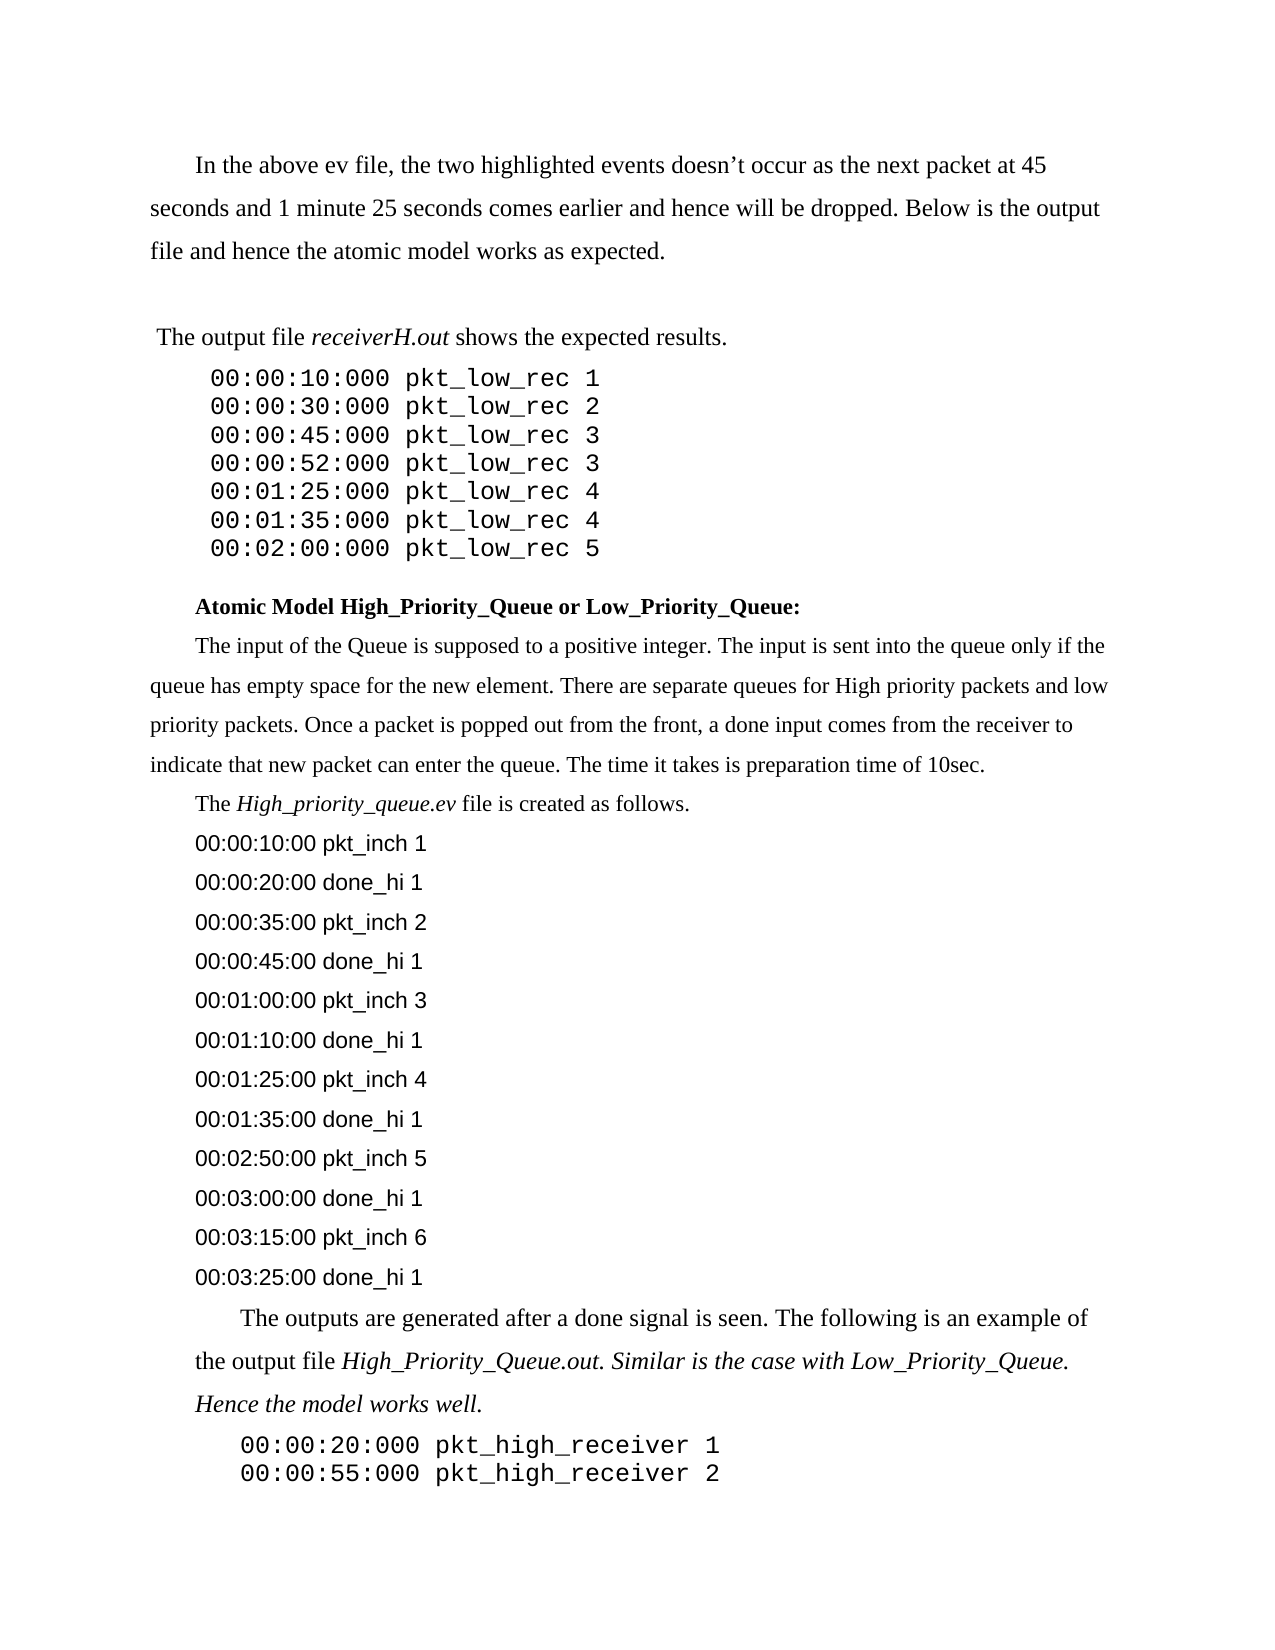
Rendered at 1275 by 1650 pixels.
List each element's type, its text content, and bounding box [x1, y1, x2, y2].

text 00:01:00:00 pkt_inch 3 [150, 987, 1125, 1014]
text The input of the Queue is supposed to a positive integer. The input is sent into the queue only if the queue has empty space for the new element. There are separate queues for High priority packets and low priority packets. Once a packet is popped out from the front, a done input comes from the receiver to indicate that new packet can enter the queue. The time it takes is preparation time of 10sec. [150, 632, 1125, 777]
text 00:00:20:000 pkt_high_receiver 1 [150, 1433, 1125, 1461]
text The output file receiverH.out shows the expected results. [150, 322, 1125, 351]
text 00:01:35:000 pkt_low_rec 4 [150, 507, 1125, 536]
text 00:00:30:000 pkt_low_rec 2 [150, 394, 1125, 422]
text 00:03:00:00 done_hi 1 [150, 1185, 1125, 1211]
text 00:02:00:000 pkt_low_rec 5 [150, 536, 1125, 564]
text The High_priority_queue.ev file is created as follows. [150, 790, 1125, 816]
text 00:00:45:00 done_hi 1 [150, 948, 1125, 974]
text 00:00:20:00 done_hi 1 [150, 869, 1125, 895]
text 00:01:25:00 pkt_inch 4 [150, 1066, 1125, 1093]
text 00:01:25:000 pkt_low_rec 4 [150, 479, 1125, 507]
text 00:00:35:00 pkt_inch 2 [150, 908, 1125, 935]
text 00:00:10:000 pkt_low_rec 1 [150, 366, 1125, 394]
text 00:01:35:00 done_hi 1 [150, 1106, 1125, 1132]
text 00:00:55:000 pkt_high_receiver 2 [150, 1461, 1125, 1489]
text In the above ev file, the two highlighted events doesn’t occur as the next packet at 45 seconds and 1 minute 25 seconds comes earlier and hence will be dropped. Below is the output file and hence the atomic model works as expected. [150, 150, 1125, 265]
text The outputs are generated after a done signal is seen. The following is an example of the output file High_Priority_Queue.out. Similar is the case with Low_Priority_Queue. Hence the model works well. [195, 1303, 1125, 1418]
text 00:02:50:00 pkt_inch 5 [150, 1145, 1125, 1172]
text 00:03:15:00 pkt_inch 6 [150, 1224, 1125, 1251]
text Atomic Model High_Priority_Queue or Low_Priority_Queue: [150, 593, 1125, 619]
text 00:00:10:00 pkt_inch 1 [150, 829, 1125, 856]
text 00:03:25:00 done_hi 1 [150, 1264, 1125, 1290]
text 00:00:45:000 pkt_low_rec 3 [150, 422, 1125, 451]
text 00:01:10:00 done_hi 1 [150, 1027, 1125, 1053]
text 00:00:52:000 pkt_low_rec 3 [150, 451, 1125, 479]
